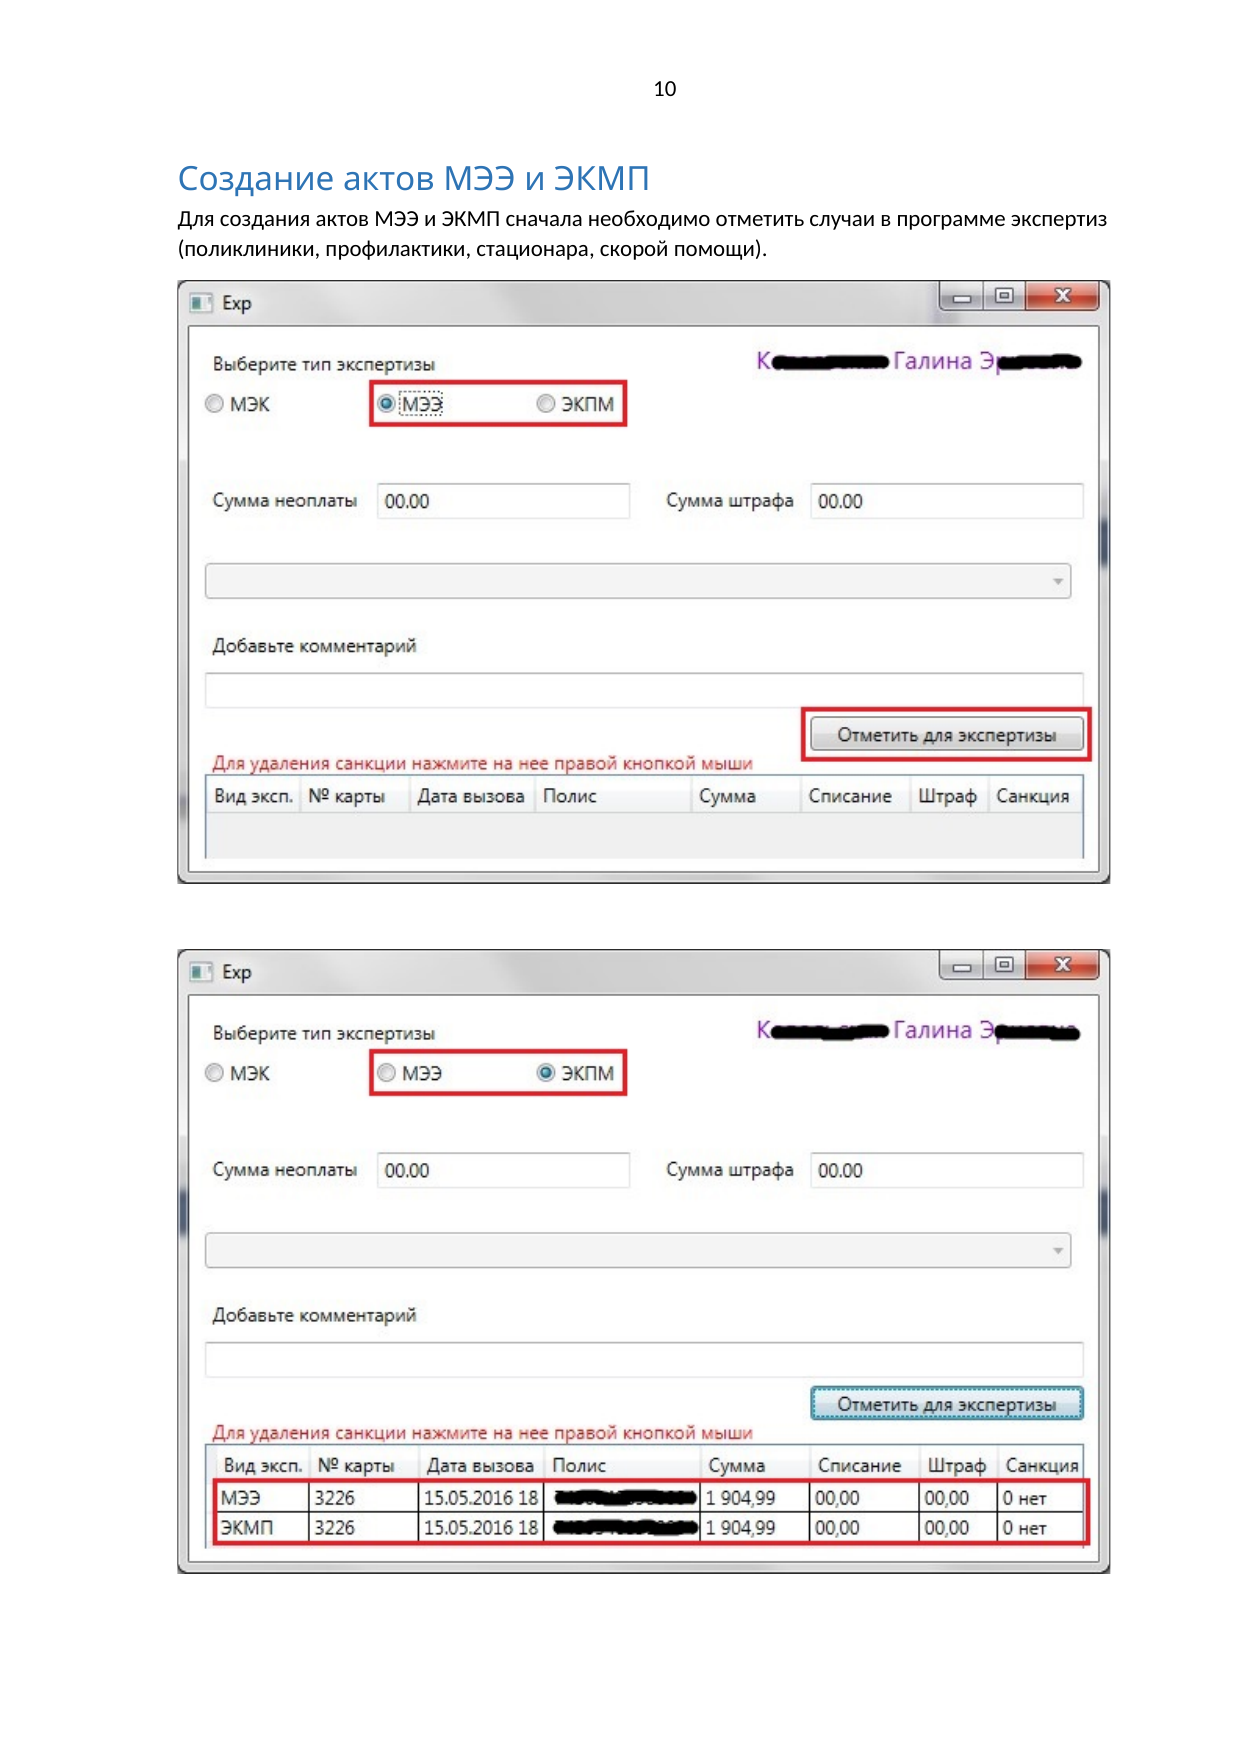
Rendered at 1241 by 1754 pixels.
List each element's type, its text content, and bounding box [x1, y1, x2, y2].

picture [177, 280, 1111, 884]
subtitle Создание актов МЭЭ и ЭКМП [177, 155, 1152, 200]
text Для создания актов МЭЭ и ЭКМП сначала необходимо отметить случаи в программе экспертиз (поликлиники, профилактики, стационара, скорой помощи). [177, 204, 1152, 262]
picture [177, 949, 1111, 1574]
